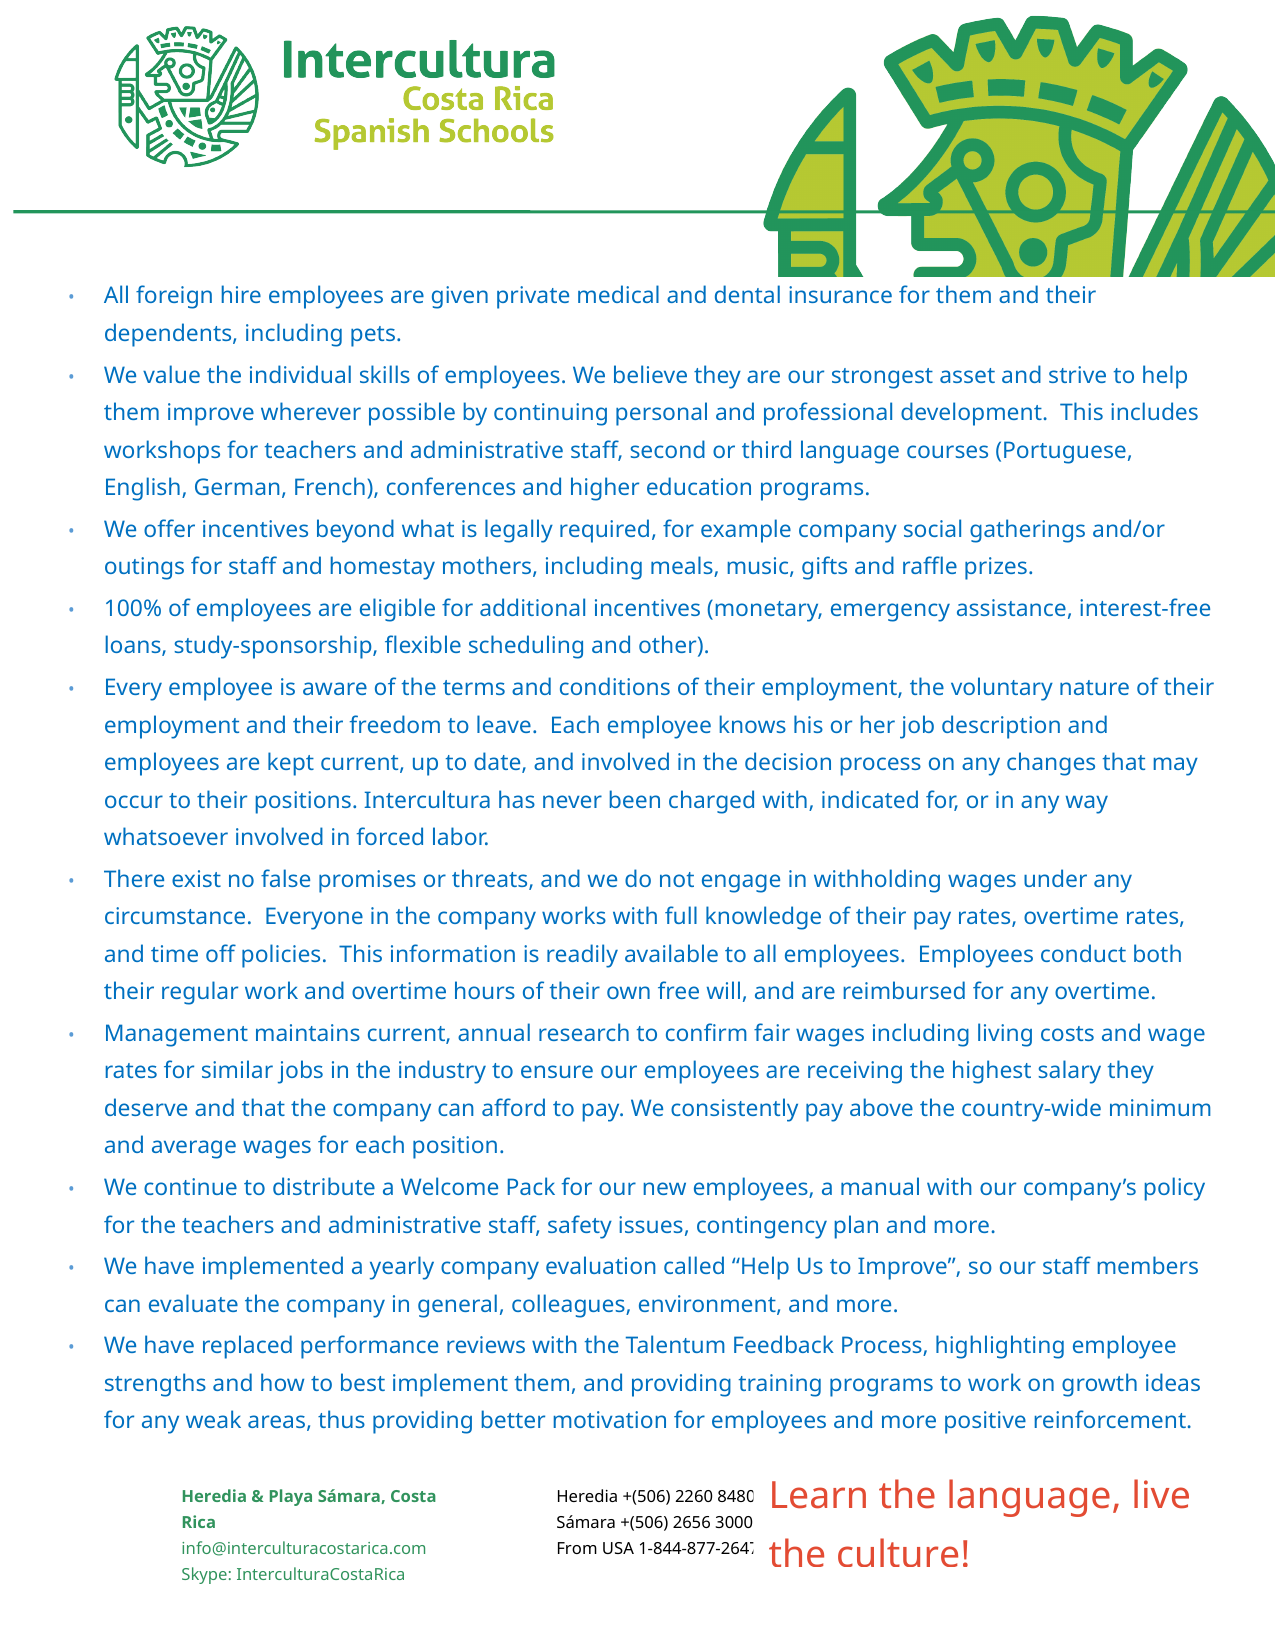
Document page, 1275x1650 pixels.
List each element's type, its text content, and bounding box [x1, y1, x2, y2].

list We continue to distribute a Welcome Pack for our new employees, a manual with our company’s policy for the teachers and administrative staff, safety issues, contingency plan and more. [66, 1171, 1216, 1240]
picture [742, 214, 1275, 277]
list Management maintains current, annual research to confirm fair wages including living costs and wage rates for similar jobs in the industry to ensure our employees are receiving the highest salary they deserve and that the company can afford to pay. We consistently pay above the country-wide minimum and average wages for each position. [66, 1017, 1216, 1161]
list Every employee is aware of the terms and conditions of their employment, the voluntary nature of their employment and their freedom to leave. Each employee knows his or her job description and employees are kept current, up to date, and involved in the decision process on any changes that may occur to their positions. Intercultura has never been charged with, indicated for, or in any way whatsoever involved in forced labor. [66, 671, 1216, 852]
list 100% of employees are eligible for additional incentives (monetary, emergency assistance, interest-free loans, study-sponsorship, flexible scheduling and other). [66, 592, 1216, 661]
list All foreign hire employees are given private medical and dental insurance for them and their dependents, including pets. [66, 279, 1216, 348]
picture [742, 0, 1275, 210]
list We have replaced performance reviews with the Talentum Feedback Process, highlighting employee strengths and how to best implement them, and providing training programs to work on growth ideas for any weak areas, thus providing better motivation for employees and more positive reinforcement. [66, 1329, 1216, 1436]
list We have implemented a yearly company evaluation called “Help Us to Improve”, so our staff members can evaluate the company in general, colleagues, environment, and more. [66, 1250, 1216, 1319]
list There exist no false promises or threats, and we do not engage in withholding wages under any circumstance. Everyone in the company works with full knowledge of their pay rates, overtime rates, and time off policies. This information is readily available to all employees. Employees conduct both their regular work and overtime hours of their own free will, and are reimbursed for any overtime. [66, 863, 1216, 1006]
list We offer incentives beyond what is legally required, for example company social gatherings and/or outings for staff and homestay mothers, including meals, music, gifts and raffle prizes. [66, 513, 1216, 581]
picture [94, 9, 575, 184]
list We value the individual skills of employees. We believe they are our strongest asset and strive to help them improve wherever possible by continuing personal and professional development. This includes workshops for teachers and administrative staff, second or third language courses (Portuguese, English, German, French), conferences and higher education programs. [66, 358, 1216, 502]
